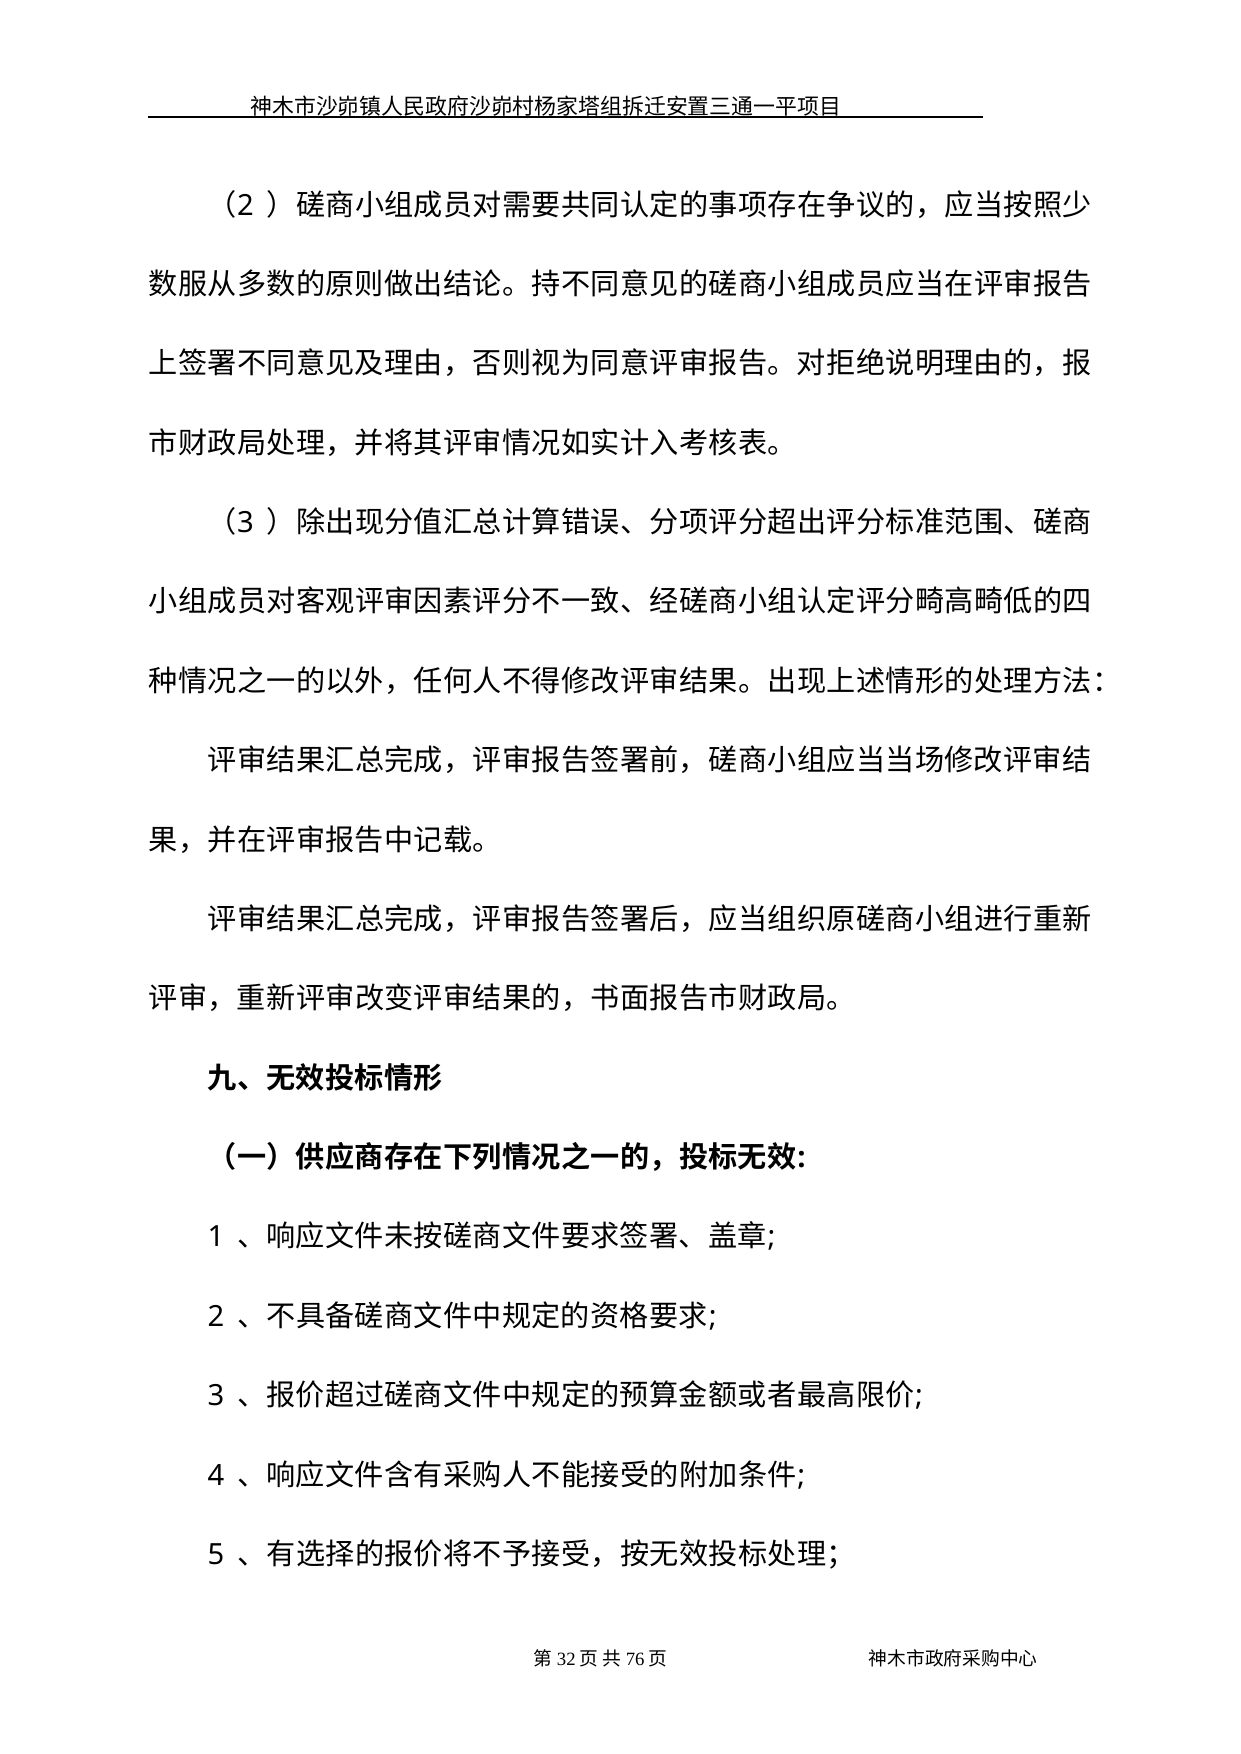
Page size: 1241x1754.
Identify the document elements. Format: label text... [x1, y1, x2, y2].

text 5、有选择的报价将不予接受，按无效投标处理； [148, 1512, 1092, 1591]
text 评审结果汇总完成，评审报告签署前，磋商小组应当当场修改评审结果，并在评审报告中记载。 [148, 718, 1092, 877]
text 评审结果汇总完成，评审报告签署后，应当组织原磋商小组进行重新评审，重新评审改变评审结果的，书面报告市财政局。 [148, 877, 1092, 1036]
text 1、响应文件未按磋商文件要求签署、盖章; [148, 1194, 1092, 1274]
text （一）供应商存在下列情况之一的，投标无效: [148, 1115, 1092, 1194]
text 九、无效投标情形 [148, 1036, 1092, 1115]
text （3）除出现分值汇总计算错误、分项评分超出评分标准范围、磋商小组成员对客观评审因素评分不一致、经磋商小组认定评分畸高畸低的四种情况之一的以外，任何人不得修改评审结果。出现上述情形的处理方法： [148, 480, 1092, 718]
text 2、不具备磋商文件中规定的资格要求; [148, 1274, 1092, 1353]
text 3、报价超过磋商文件中规定的预算金额或者最高限价; [148, 1353, 1092, 1433]
text （2）磋商小组成员对需要共同认定的事项存在争议的，应当按照少数服从多数的原则做出结论。持不同意见的磋商小组成员应当在评审报告上签署不同意见及理由，否则视为同意评审报告。对拒绝说明理由的，报市财政局处理，并将其评审情况如实计入考核表。 [148, 163, 1092, 480]
text 4、响应文件含有采购人不能接受的附加条件; [148, 1433, 1092, 1512]
